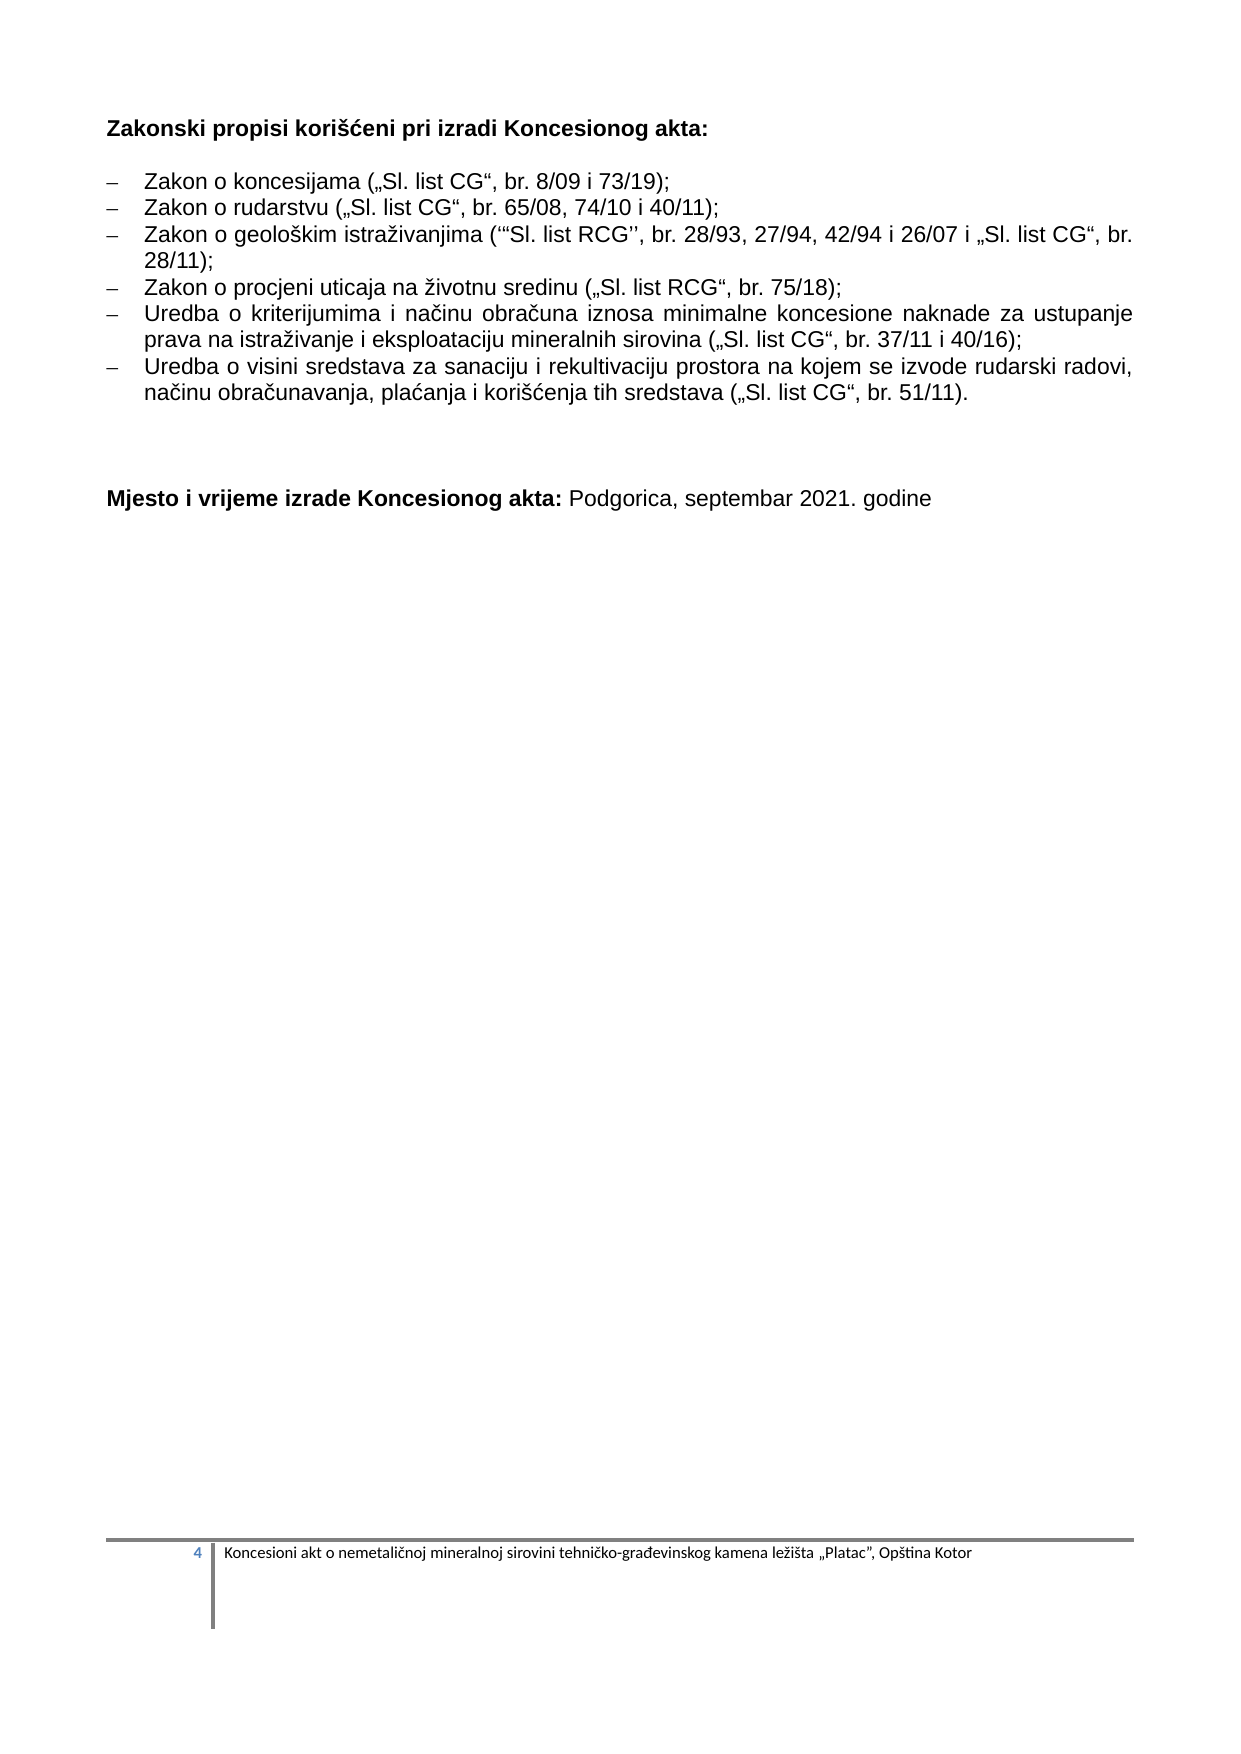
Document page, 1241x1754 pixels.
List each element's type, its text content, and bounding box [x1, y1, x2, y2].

list Uredba o visini sredstava za sanaciju i rekultivaciju prostora na kojem se izvode rudarski radovi, načinu obračunavanja, plaćanja i korišćenja tih sredstava („Sl. list CG“, br. 51/11). [106, 353, 1134, 406]
text Mjesto i vrijeme izrade Koncesionog akta: Podgorica, septembar 2021. godine [106, 484, 1134, 511]
list Uredba o kriterijumima i načinu obračuna iznosa minimalne koncesione naknade za ustupanje prava na istraživanje i eksploataciju mineralnih sirovina („Sl. list CG“, br. 37/11 i 40/16); [106, 300, 1134, 353]
list Zakon o geološkim istraživanjima (‘“Sl. list RCG’’, br. 28/93, 27/94, 42/94 i 26/07 i „Sl. list CG“, br. 28/11); [106, 221, 1134, 273]
list Zakon o procjeni uticaja na životnu sredinu („Sl. list RCG“, br. 75/18); [106, 273, 1134, 300]
list Zakon o rudarstvu („Sl. list CG“, br. 65/08, 74/10 i 40/11); [106, 194, 1134, 221]
list Zakon o koncesijama („Sl. list CG“, br. 8/09 i 73/19); [106, 168, 1134, 194]
text Zakonski propisi korišćeni pri izradi Koncesionog akta: [106, 115, 1134, 141]
